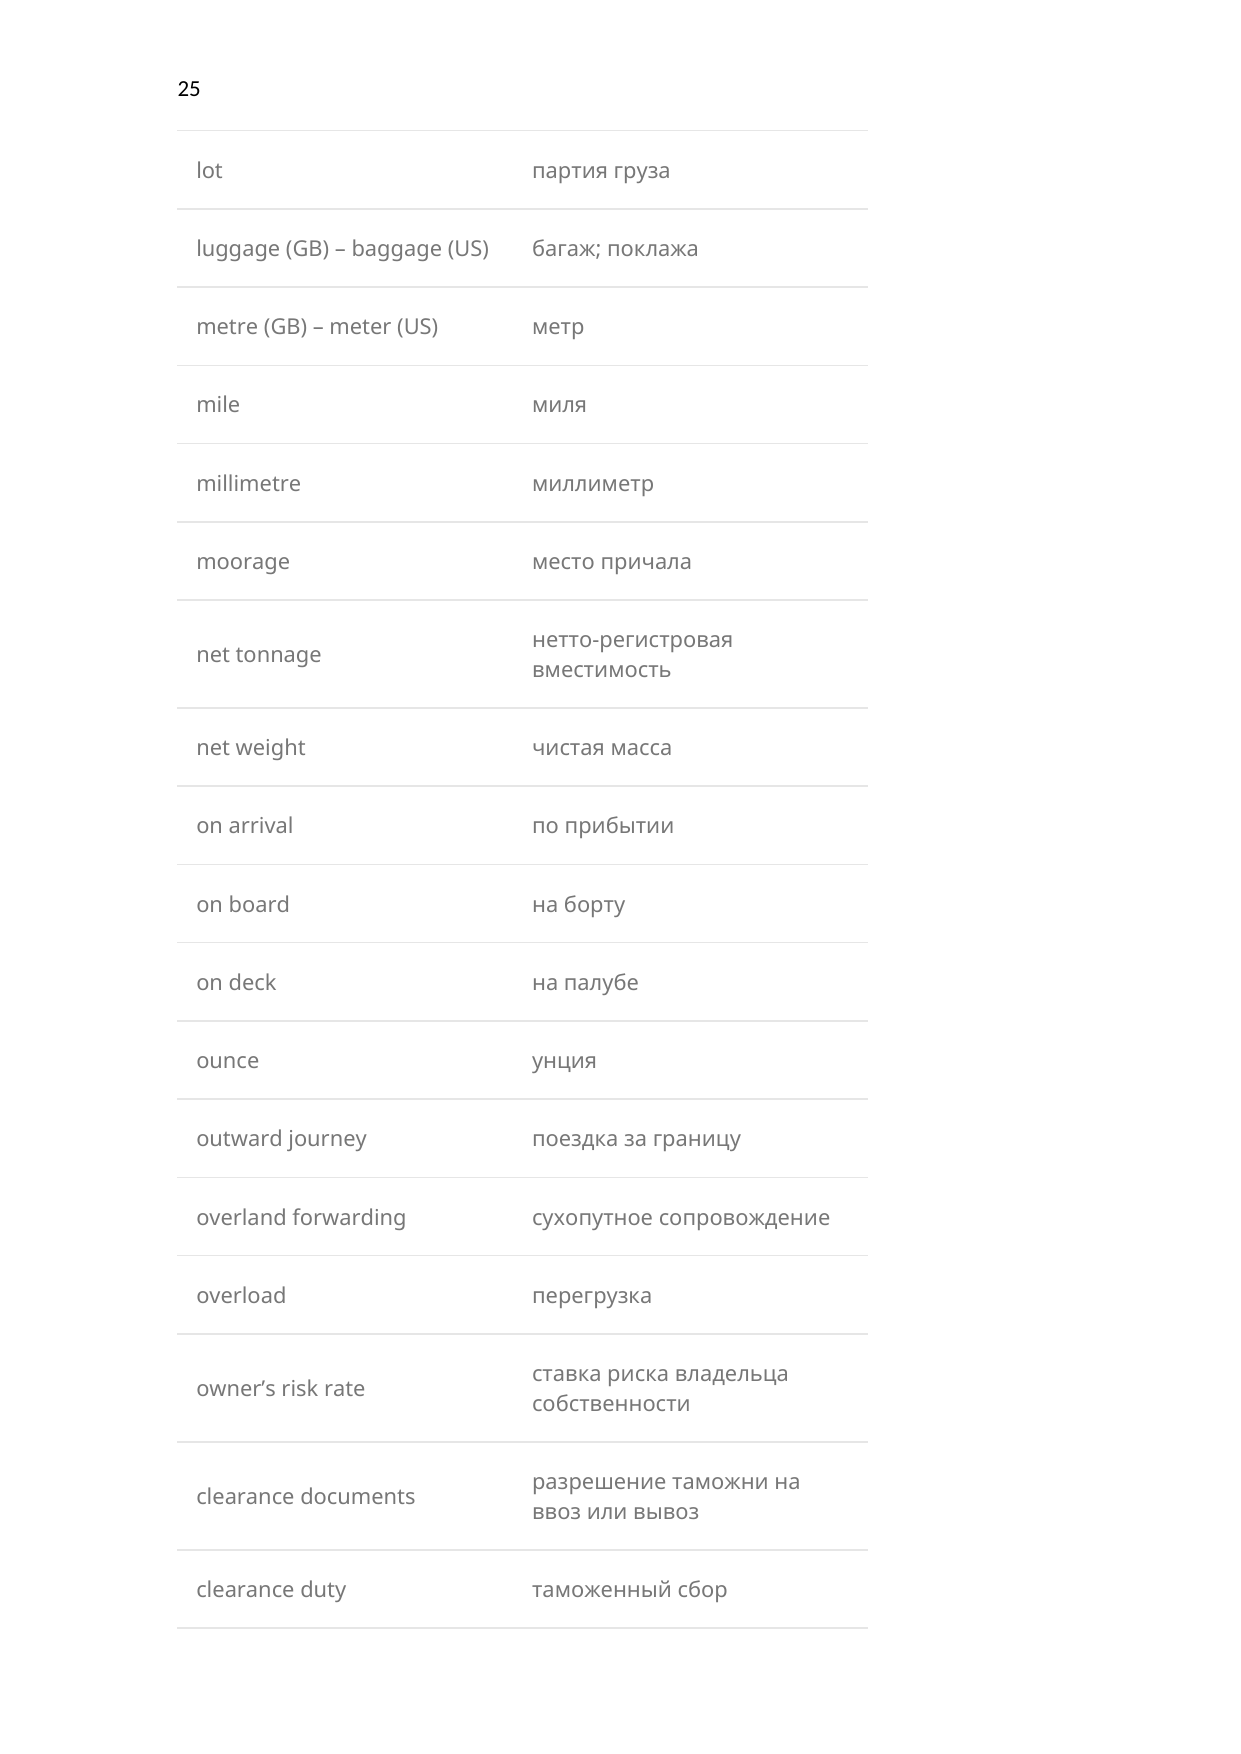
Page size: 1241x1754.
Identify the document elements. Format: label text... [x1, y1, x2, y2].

table_cell on deck [177, 943, 513, 1020]
table_cell net weight [177, 709, 513, 785]
table_cell на палубе [513, 943, 868, 1020]
table_cell миля [513, 366, 868, 443]
table_cell разрешение таможни на ввоз или вывоз [513, 1443, 868, 1549]
table_cell на борту [513, 865, 868, 942]
table_cell поездка за границу [513, 1100, 868, 1177]
table_cell сухопутное сопровождение [513, 1178, 868, 1255]
table_cell overland forwarding [177, 1178, 513, 1255]
table_cell overload [177, 1256, 513, 1333]
table_cell net tonnage [177, 601, 513, 707]
table_cell унция [513, 1022, 868, 1098]
table_cell партия груза [513, 131, 868, 208]
table_cell owner’s risk rate [177, 1335, 513, 1441]
table_cell on arrival [177, 787, 513, 864]
table_cell luggage (GB) – baggage (US) [177, 210, 513, 286]
table_cell clearance duty [177, 1551, 513, 1627]
table_cell багаж; поклажа [513, 210, 868, 286]
table_cell outward journey [177, 1100, 513, 1177]
table_cell нетто-регистровая вместимость [513, 601, 868, 707]
table_cell on board [177, 865, 513, 942]
table_cell миллиметр [513, 444, 868, 521]
table_cell clearance documents [177, 1443, 513, 1549]
table_cell lot [177, 131, 513, 208]
table_cell metre (GB) – meter (US) [177, 288, 513, 364]
table_cell mile [177, 366, 513, 443]
table_cell moorage [177, 523, 513, 599]
table_cell таможенный сбор [513, 1551, 868, 1627]
table_cell чистая масса [513, 709, 868, 785]
table_cell ставка риска владельца собственности [513, 1335, 868, 1441]
table_cell место причала [513, 523, 868, 599]
table_cell по прибытии [513, 787, 868, 864]
table_cell метр [513, 288, 868, 364]
table_cell ounce [177, 1022, 513, 1098]
table_cell перегрузка [513, 1256, 868, 1333]
table_cell millimetre [177, 444, 513, 521]
